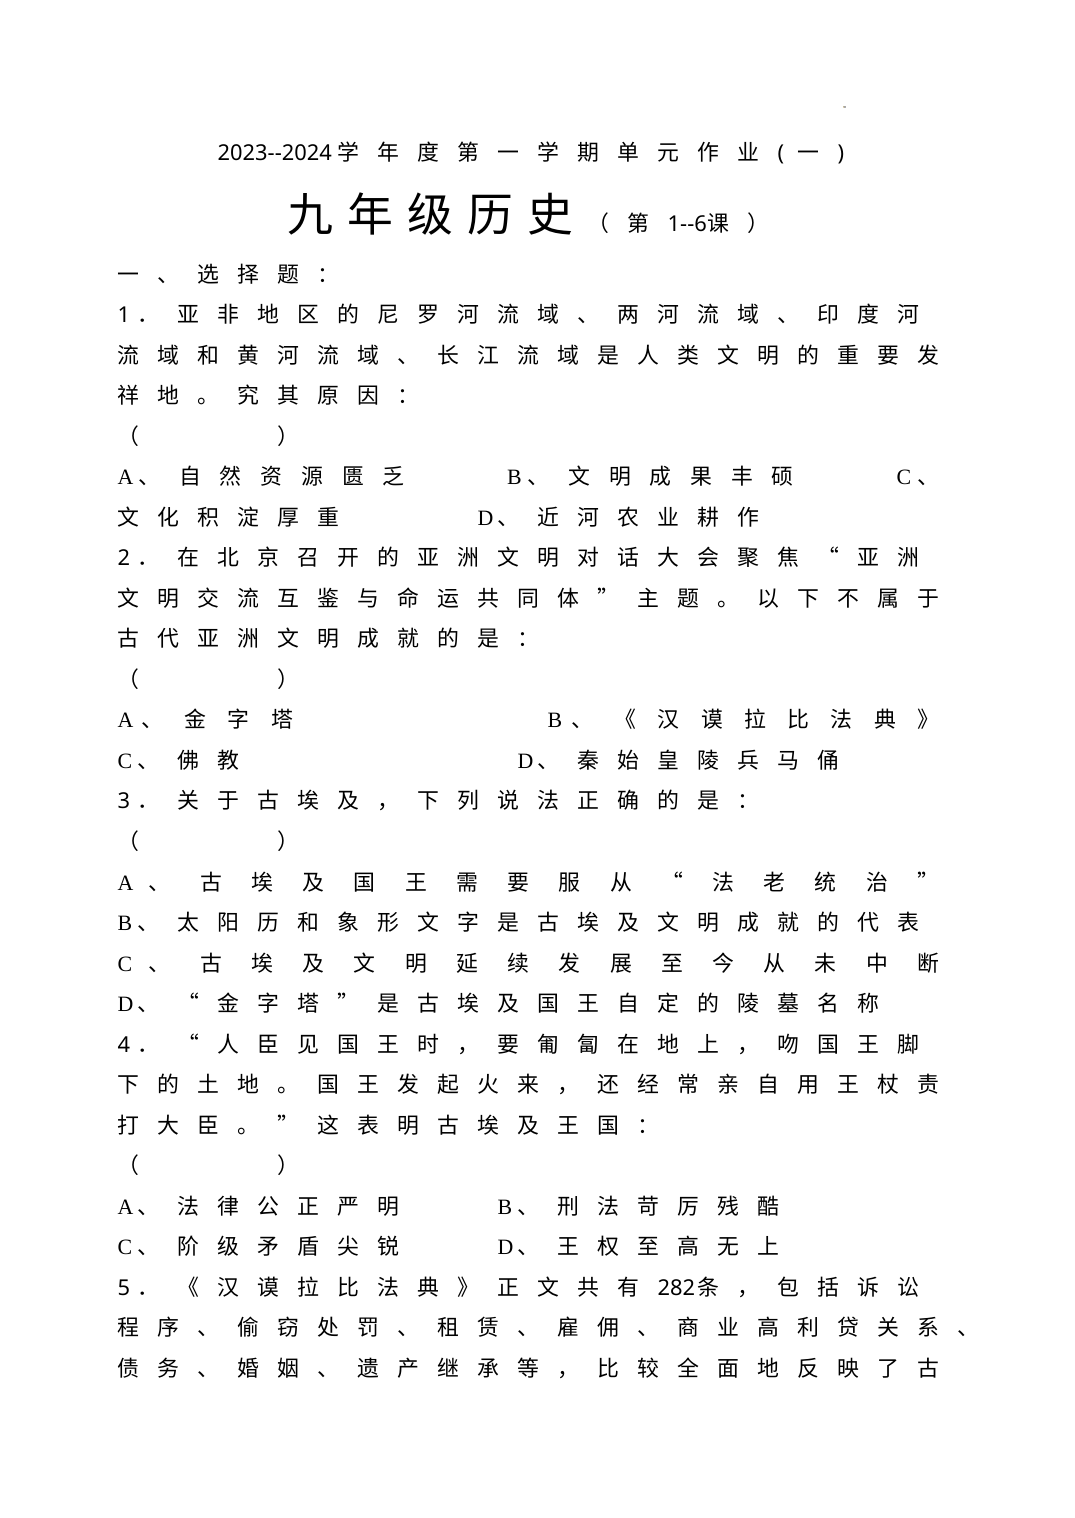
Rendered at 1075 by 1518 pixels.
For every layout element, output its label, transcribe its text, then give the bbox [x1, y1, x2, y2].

text 2023--2024学年度第一学期单元作业(一) [117, 131, 957, 171]
text C、古埃及文明延续发展至今从未中断 D、“金字塔”是古埃及国王自定的陵墓名称 [117, 941, 957, 1022]
text A、法律公正严明 B、刑法苛厉残酷 C、阶级矛盾尖锐 D、王权至高无上 [117, 1184, 957, 1265]
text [117, 1265, 957, 1387]
text 2．在北京召开的亚洲文明对话大会聚焦“亚洲文明交流互鉴与命运共同体”主题。以下不属于古代亚洲文明成就的是： （ ） [117, 536, 957, 698]
text 九年级历史（第1--6课） [117, 171, 957, 252]
text A、自然资源匮乏 B、文明成果丰硕 C、文化积淀厚重 D、近河农业耕作 [117, 455, 957, 536]
text A、古埃及国王需要服从“法老统治” B、太阳历和象形文字是古埃及文明成就的代表 [117, 860, 957, 941]
text 一、选择题： [117, 252, 957, 293]
text A、金字塔 B、《汉谟拉比法典》 C、佛教 D、秦始皇陵兵马俑 [117, 698, 957, 779]
text 1．亚非地区的尼罗河流域、两河流域、印度河流域和黄河流域、长江流域是人类文明的重要发祥地。究其原因： （ ） [117, 293, 957, 455]
text 4．“人臣见国王时，要匍匐在地上，吻国王脚下的土地。国王发起火来，还经常亲自用王杖责打大臣。”这表明古埃及王国： （ ） [117, 1022, 957, 1184]
text 3．关于古埃及，下列说法正确的是： （ ） [117, 779, 957, 860]
